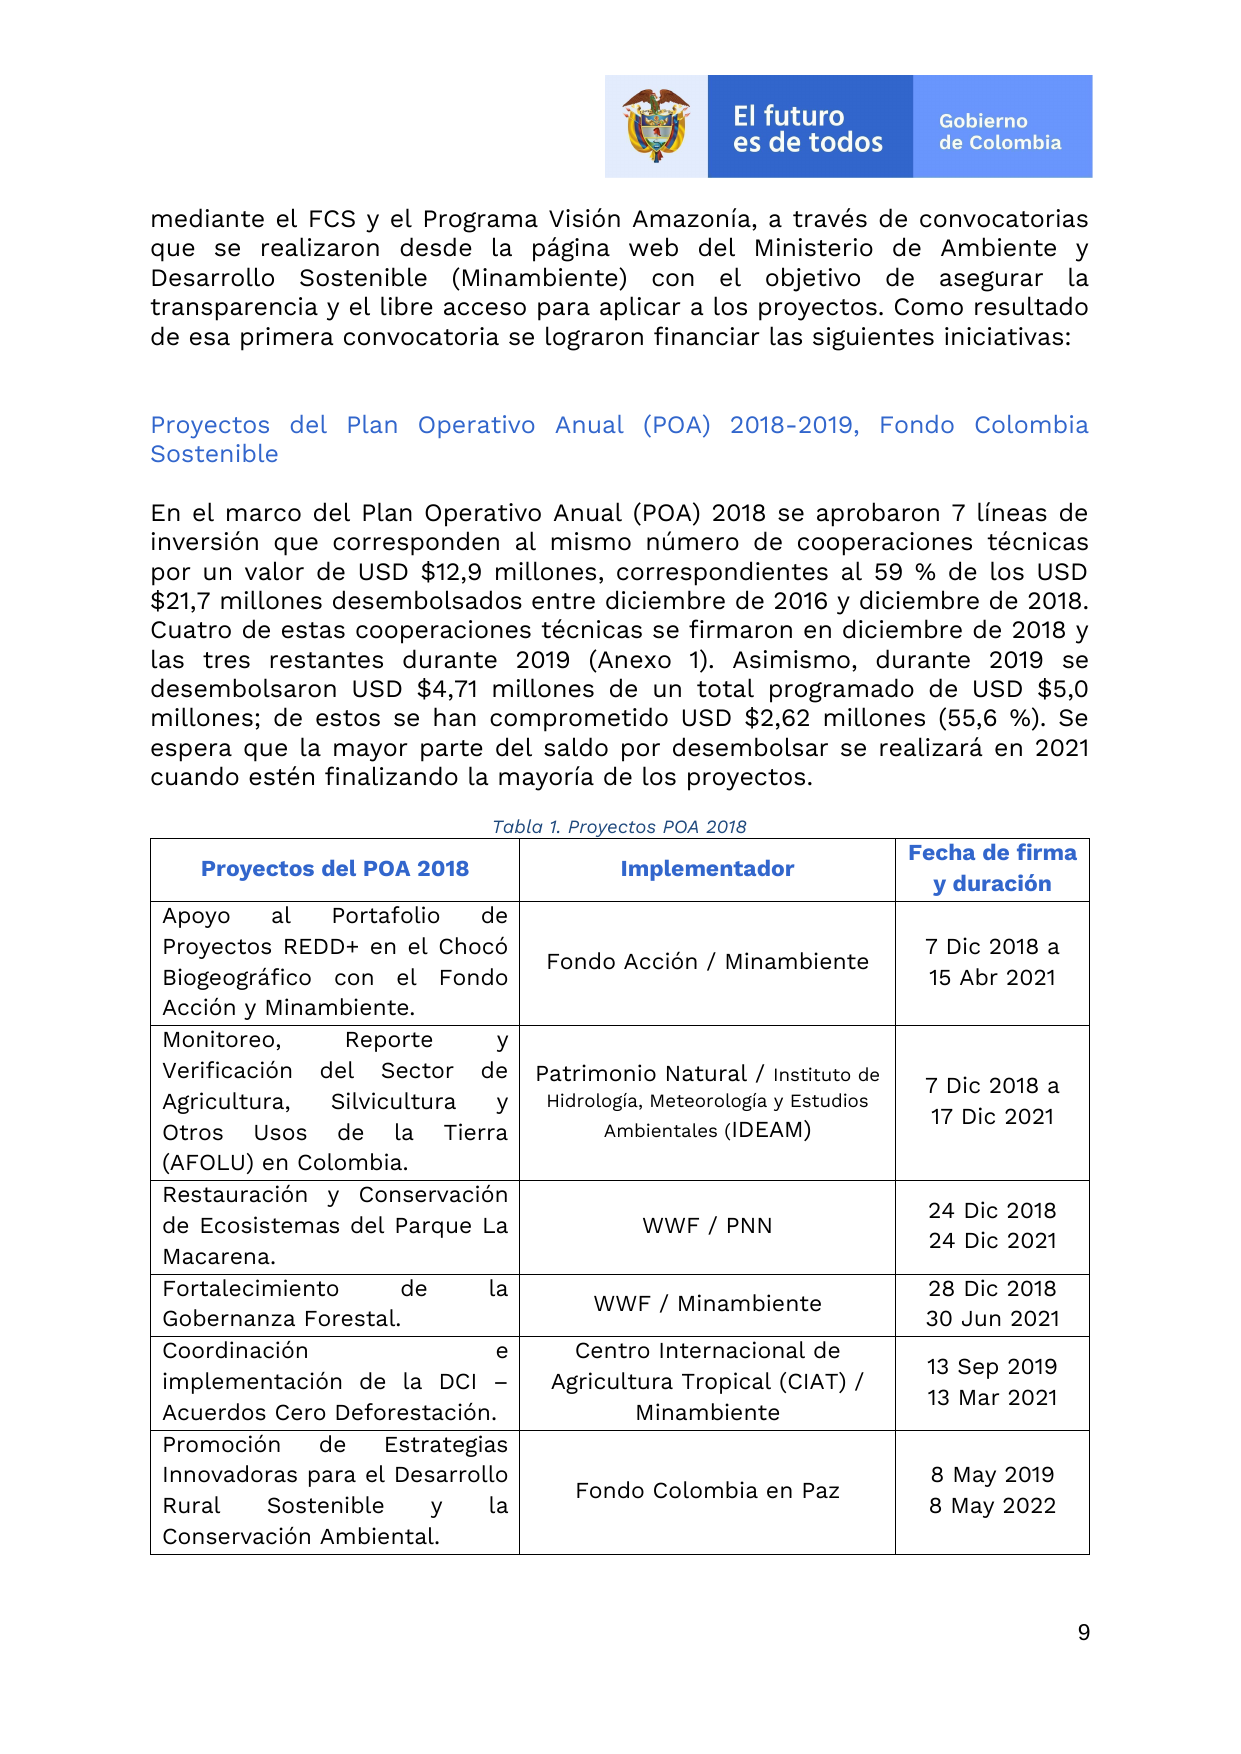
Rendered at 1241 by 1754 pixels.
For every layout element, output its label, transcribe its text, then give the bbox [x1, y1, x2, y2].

picture [605, 75, 1093, 178]
table_header Implementador [520, 839, 895, 901]
text Proyectos del Plan Operativo Anual (POA) 2018-2019, Fondo Colombia Sostenible [150, 410, 1090, 469]
table_header Fecha de firma y duración [896, 839, 1089, 901]
table_cell 7 Dic 2018 a 17 Dic 2021 [896, 1026, 1089, 1180]
table_cell 13 Sep 2019 13 Mar 2021 [896, 1337, 1089, 1430]
text En el marco del Plan Operativo Anual (POA) 2018 se aprobaron 7 líneas de inversión que corresponden al mismo número de cooperaciones técnicas por un valor de USD $12,9 millones, correspondientes al 59 % de los USD $21,7 millones desembolsados entre diciembre de 2016 y diciembre de 2018. Cuatro de estas cooperaciones técnicas se firmaron en diciembre de 2018 y las tres restantes durante 2019 (Anexo 1). Asimismo, durante 2019 se desembolsaron USD $4,71 millones de un total programado de USD $5,0 millones; de estos se han comprometido USD $2,62 millones (55,6 %). Se espera que la mayor parte del saldo por desembolsar se realizará en 2021 cuando estén finalizando la mayoría de los proyectos. [150, 498, 1090, 792]
table_cell Promoción de Estrategias Innovadoras para el Desarrollo Rural Sostenible y la Conservación Ambiental. [151, 1431, 519, 1554]
table_cell 24 Dic 2018 24 Dic 2021 [896, 1181, 1089, 1274]
text Tabla 1. Proyectos POA 2018 [150, 816, 1090, 838]
table_cell 8 May 2019 8 May 2022 [896, 1431, 1089, 1554]
table_cell Coordinación e implementación de la DCI – Acuerdos Cero Deforestación. [151, 1337, 519, 1430]
table_cell Fondo Colombia en Paz [520, 1431, 895, 1554]
table_cell 7 Dic 2018 a 15 Abr 2021 [896, 902, 1089, 1025]
table_cell Fortalecimiento de la Gobernanza Forestal. [151, 1275, 519, 1336]
table_cell Fondo Acción / Minambiente [520, 902, 895, 1025]
table_cell Restauración y Conservación de Ecosistemas del Parque La Macarena. [151, 1181, 519, 1274]
table_cell WWF / PNN [520, 1181, 895, 1274]
table_cell Apoyo al Portafolio de Proyectos REDD+ en el Chocó Biogeográfico con el Fondo Acción y Minambiente. [151, 902, 519, 1025]
table_cell Centro Internacional de Agricultura Tropical (CIAT) / Minambiente [520, 1337, 895, 1430]
table_cell Monitoreo, Reporte y Verificación del Sector de Agricultura, Silvicultura y Otros Usos de la Tierra (AFOLU) en Colombia. [151, 1026, 519, 1180]
table_cell Patrimonio Natural / Instituto de Hidrología, Meteorología y Estudios Ambientales (IDEAM) [520, 1026, 895, 1180]
table_cell 28 Dic 2018 30 Jun 2021 [896, 1275, 1089, 1336]
table_header Proyectos del POA 2018 [151, 839, 519, 901]
table_cell WWF / Minambiente [520, 1275, 895, 1336]
